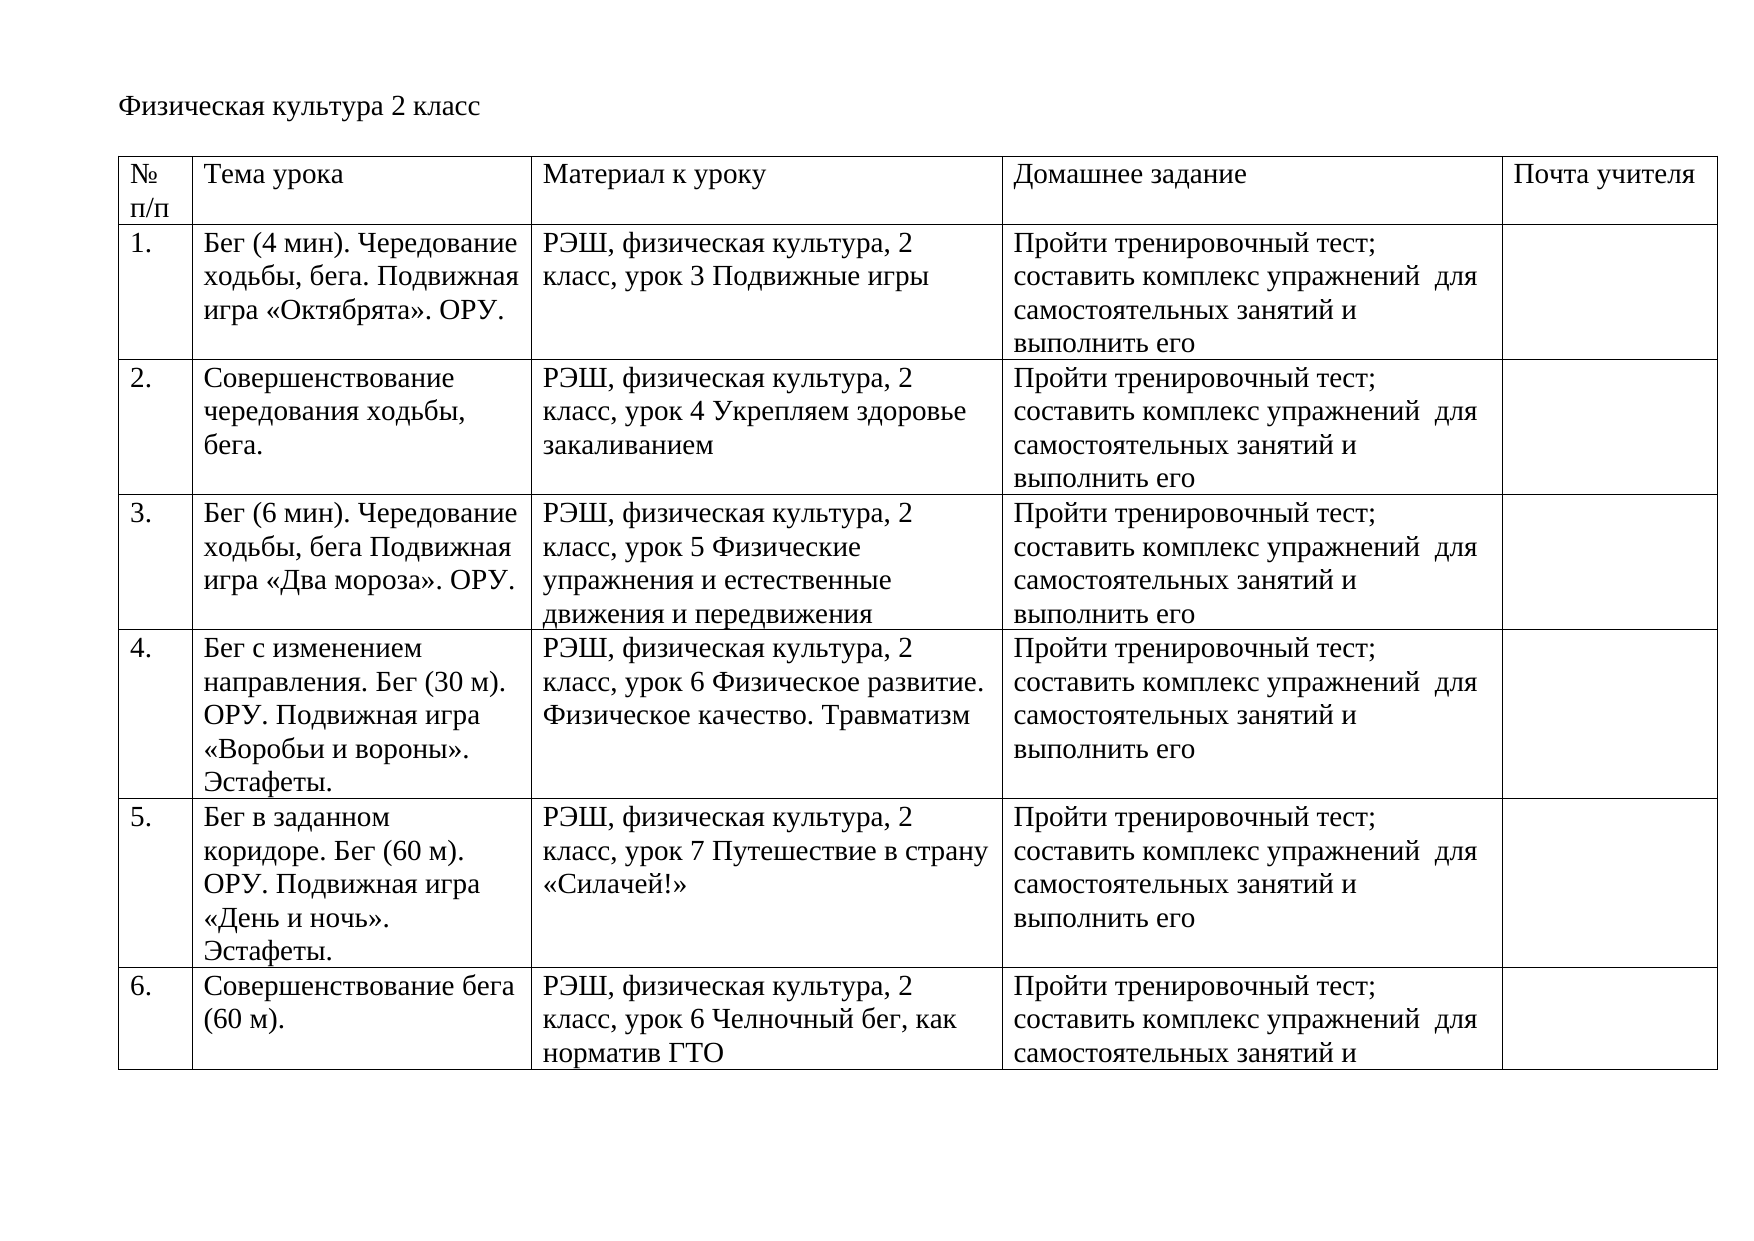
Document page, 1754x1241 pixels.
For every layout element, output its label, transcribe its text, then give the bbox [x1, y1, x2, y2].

table_cell РЭШ, физическая культура, 2 класс, урок 5 Физические упражнения и естественные движения и передвижения [532, 495, 1002, 629]
table_cell [119, 630, 192, 798]
table_cell Совершенствование чередования ходьбы, бега. [193, 360, 531, 494]
table_cell Пройти тренировочный тест; составить комплекс упражнений для самостоятельных занятий и выполнить его [1003, 799, 1502, 967]
table_cell Пройти тренировочный тест; составить комплекс упражнений для самостоятельных занятий и выполнить его [1003, 495, 1502, 629]
table_header Домашнее задание [1003, 157, 1502, 224]
table_cell Бег (6 мин). Чередование ходьбы, бега Подвижная игра «Два мороза». ОРУ. [193, 495, 531, 629]
table_header Тема урока [193, 157, 531, 224]
table_cell РЭШ, физическая культура, 2 класс, урок 7 Путешествие в страну «Силачей!» [532, 799, 1002, 967]
table_header № п/п [119, 157, 192, 224]
table_cell [119, 968, 192, 1068]
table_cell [532, 968, 1002, 1068]
table_cell РЭШ, физическая культура, 2 класс, урок 3 Подвижные игры [532, 225, 1002, 359]
table_cell Бег в заданном коридоре. Бег (60 м). ОРУ. Подвижная игра «День и ночь». Эстафеты. [193, 799, 531, 967]
table_cell [1503, 360, 1717, 494]
table_cell [1503, 799, 1717, 967]
table_cell Бег с изменением направления. Бег (30 м). ОРУ. Подвижная игра «Воробьи и вороны». Эстафеты. [193, 630, 531, 798]
table_header Материал к уроку [532, 157, 1002, 224]
table_cell Пройти тренировочный тест; составить комплекс упражнений для самостоятельных занятий и выполнить его [1003, 630, 1502, 798]
table_cell [1503, 968, 1717, 1068]
table_cell Пройти тренировочный тест; составить комплекс упражнений для самостоятельных занятий и выполнить его [1003, 360, 1502, 494]
table_cell [1503, 630, 1717, 798]
table_header Почта учителя [1503, 157, 1717, 224]
text Физическая культура 2 класс [118, 88, 1636, 122]
table_cell [119, 360, 192, 494]
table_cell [193, 968, 531, 1068]
table_cell Пройти тренировочный тест; составить комплекс упражнений для самостоятельных занятий и выполнить его [1003, 225, 1502, 359]
table_cell [119, 225, 192, 359]
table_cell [1003, 968, 1502, 1068]
table_cell [1503, 495, 1717, 629]
table_cell [119, 495, 192, 629]
table_cell РЭШ, физическая культура, 2 класс, урок 4 Укрепляем здоровье закаливанием [532, 360, 1002, 494]
table_cell Бег (4 мин). Чередование ходьбы, бега. Подвижная игра «Октябрята». ОРУ. [193, 225, 531, 359]
table_cell [1503, 225, 1717, 359]
table_cell РЭШ, физическая культура, 2 класс, урок 6 Физическое развитие. Физическое качество. Травматизм [532, 630, 1002, 798]
table_cell [119, 799, 192, 967]
